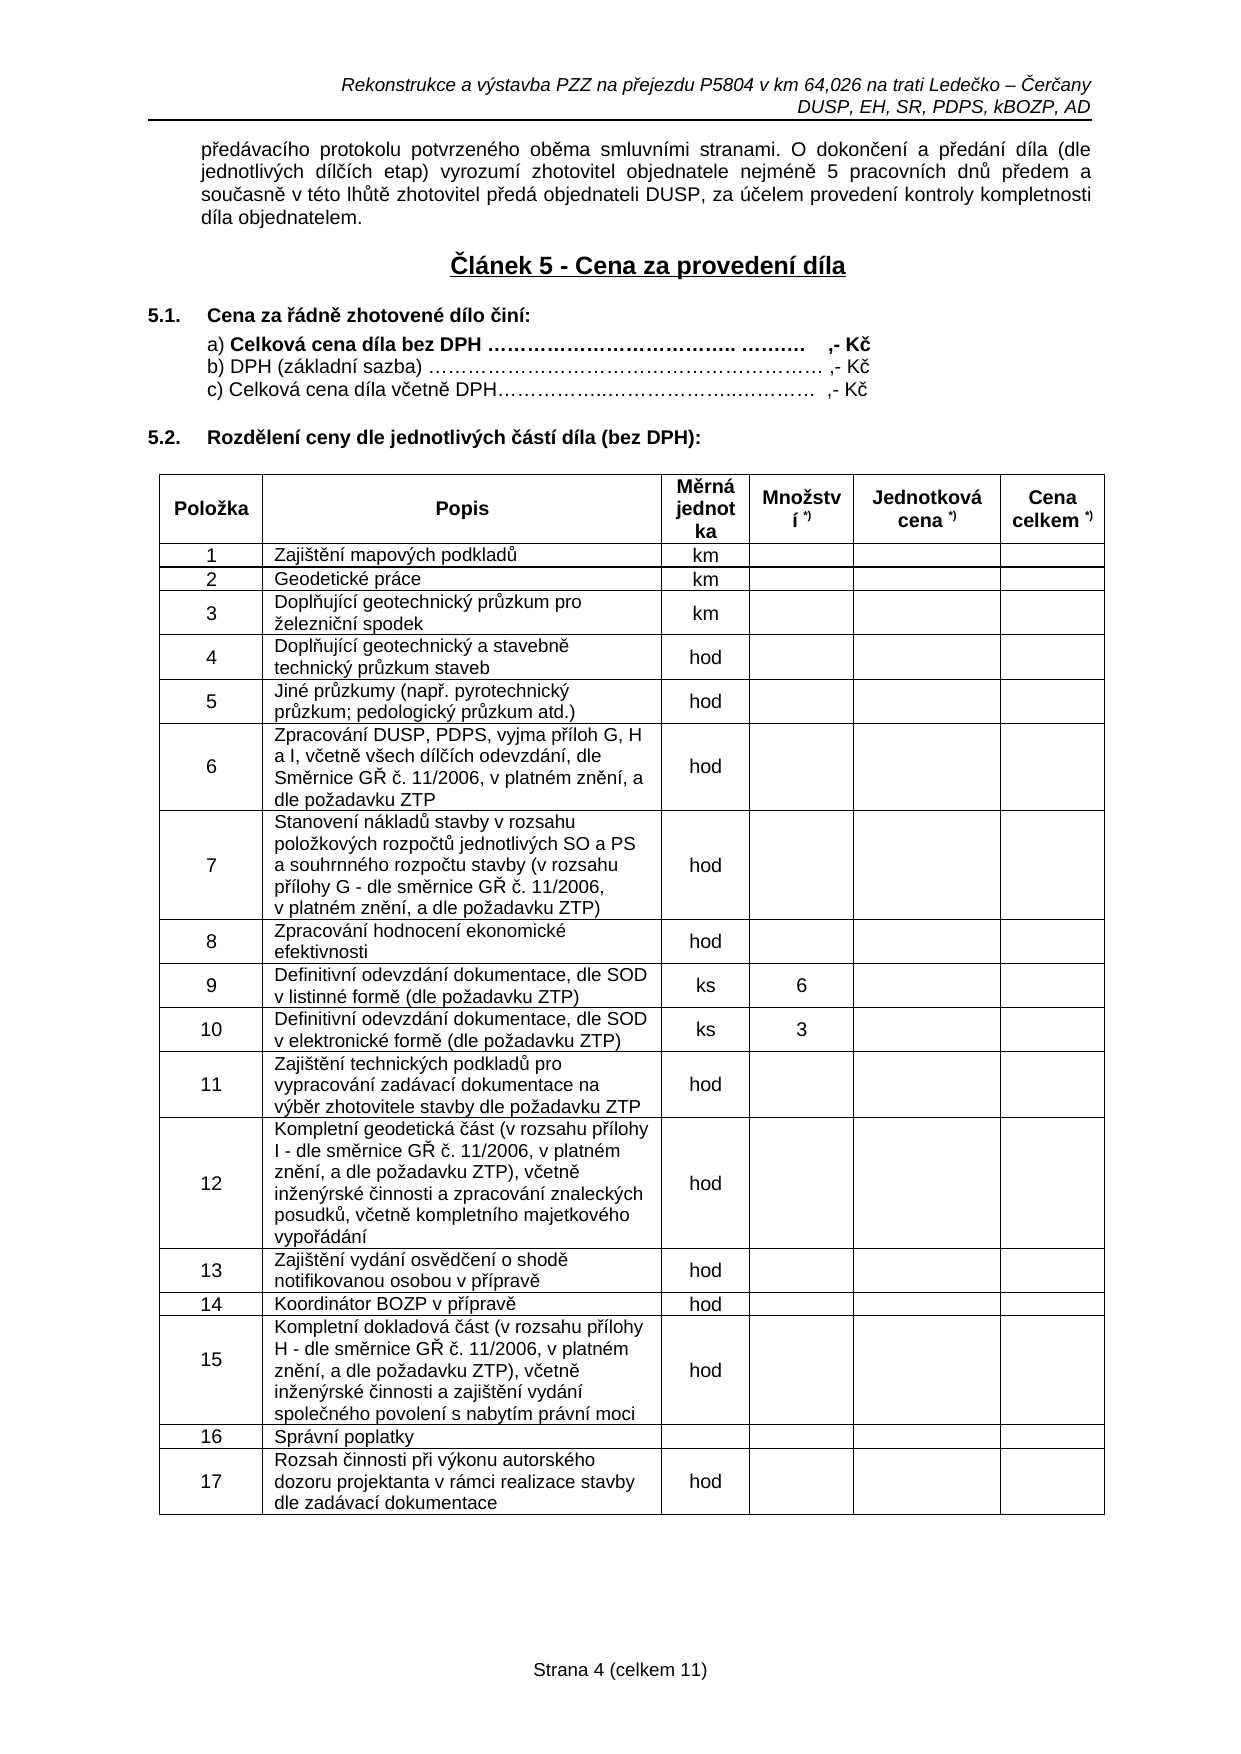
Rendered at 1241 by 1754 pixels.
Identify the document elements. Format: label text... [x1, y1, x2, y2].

table_cell [854, 568, 1000, 590]
table_cell Definitivní odevzdání dokumentace, dle SOD v elektronické formě (dle požadavku ZTP) [263, 1008, 661, 1051]
table_cell [750, 1425, 853, 1448]
table_cell [1001, 1316, 1104, 1424]
table_cell 5 [160, 680, 262, 723]
table_cell km [662, 591, 749, 634]
table_cell [750, 724, 853, 810]
table_cell [750, 591, 853, 634]
table_cell [1001, 1293, 1104, 1315]
table_cell [1001, 1449, 1104, 1514]
table_cell [1001, 1425, 1104, 1448]
table_cell [750, 1449, 853, 1514]
table_cell [854, 1316, 1000, 1424]
table_cell [1001, 920, 1104, 963]
table_cell [750, 568, 853, 590]
table_cell [750, 680, 853, 723]
table_cell [854, 1249, 1000, 1292]
table_header Jednotková cena *) [854, 475, 1000, 543]
text c) Celková cena díla včetně DPH……………..………………..………… ,- Kč [148, 378, 1092, 401]
text b) DPH (základní sazba) …………………………………………………… ,- Kč [148, 355, 1092, 378]
table_header Množství *) [750, 475, 853, 543]
table_cell hod [662, 724, 749, 810]
table_cell km [662, 544, 749, 566]
table_cell Zpracování DUSP, PDPS, vyjma příloh G, H a I, včetně všech dílčích odevzdání, dle Směrnice GŘ č. 11/2006, v platném znění, a dle požadavku ZTP [263, 724, 661, 810]
table_cell [750, 1249, 853, 1292]
table_cell hod [662, 811, 749, 919]
table_cell [750, 1118, 853, 1247]
table_cell [1001, 568, 1104, 590]
table_cell [1001, 811, 1104, 919]
table_cell Zpracování hodnocení ekonomické efektivnosti [263, 920, 661, 963]
table_cell [1001, 680, 1104, 723]
table_cell [1001, 1008, 1104, 1051]
table_cell Jiné průzkumy (např. pyrotechnický průzkum; pedologický průzkum atd.) [263, 680, 661, 723]
table_cell [854, 811, 1000, 919]
table_cell [854, 724, 1000, 810]
table_cell 6 [750, 964, 853, 1007]
table_cell [1001, 1249, 1104, 1292]
table_cell [854, 591, 1000, 634]
table_cell 7 [160, 811, 262, 919]
table_cell hod [662, 1449, 749, 1514]
table_cell 2 [160, 568, 262, 590]
table_cell 3 [750, 1008, 853, 1051]
table_cell [854, 1118, 1000, 1247]
table_cell [1001, 1118, 1104, 1247]
table_cell 10 [160, 1008, 262, 1051]
table_cell [1001, 964, 1104, 1007]
table_cell Geodetické práce [263, 568, 661, 590]
table_cell [1001, 591, 1104, 634]
table_cell hod [662, 1249, 749, 1292]
table_cell Definitivní odevzdání dokumentace, dle SOD v listinné formě (dle požadavku ZTP) [263, 964, 661, 1007]
table_cell Stanovení nákladů stavby v rozsahu položkových rozpočtů jednotlivých SO a PS a souhrnného rozpočtu stavby (v rozsahu přílohy G - dle směrnice GŘ č. 11/2006, v platném znění, a dle požadavku ZTP) [263, 811, 661, 919]
table_cell hod [662, 1293, 749, 1315]
table_cell [1001, 1052, 1104, 1117]
table_header Měrná jednotka [662, 475, 749, 543]
table_cell 13 [160, 1249, 262, 1292]
table_cell Doplňující geotechnický a stavebně technický průzkum staveb [263, 635, 661, 678]
table_cell [662, 1425, 749, 1448]
table_cell Zajištění technických podkladů pro vypracování zadávací dokumentace na výběr zhotovitele stavby dle požadavku ZTP [263, 1052, 661, 1117]
table_cell [854, 1293, 1000, 1315]
table_cell Zajištění vydání osvědčení o shodě notifikovanou osobou v přípravě [263, 1249, 661, 1292]
table_cell 8 [160, 920, 262, 963]
table_cell 12 [160, 1118, 262, 1247]
table_cell 15 [160, 1316, 262, 1424]
table_cell [750, 811, 853, 919]
table_cell [854, 1425, 1000, 1448]
text a) Celková cena díla bez DPH ……………………………….. …….… ,- Kč [207, 333, 1092, 355]
table_cell Správní poplatky [263, 1425, 661, 1448]
table_cell [750, 1293, 853, 1315]
table_cell [854, 1052, 1000, 1117]
table_cell Koordinátor BOZP v přípravě [263, 1293, 661, 1315]
table_cell ks [662, 964, 749, 1007]
table_cell [1001, 635, 1104, 678]
table_cell Kompletní geodetická část (v rozsahu přílohy I - dle směrnice GŘ č. 11/2006, v platném znění, a dle požadavku ZTP), včetně inženýrské činnosti a zpracování znaleckých posudků, včetně kompletního majetkového vypořádání [263, 1118, 661, 1247]
table_cell hod [662, 1316, 749, 1424]
table_cell [854, 680, 1000, 723]
table_cell 9 [160, 964, 262, 1007]
table_cell hod [662, 680, 749, 723]
table_cell 3 [160, 591, 262, 634]
table_cell [854, 544, 1000, 566]
table_cell [854, 635, 1000, 678]
table_cell [854, 1008, 1000, 1051]
table_cell [750, 635, 853, 678]
table_cell Doplňující geotechnický průzkum pro železniční spodek [263, 591, 661, 634]
table_cell 11 [160, 1052, 262, 1117]
table_cell [854, 964, 1000, 1007]
table_cell 4 [160, 635, 262, 678]
table_cell [854, 1449, 1000, 1514]
table_cell [750, 1316, 853, 1424]
text 5.1. Cena za řádně zhotovené dílo činí: [148, 304, 1092, 326]
table_cell hod [662, 920, 749, 963]
table_cell 6 [160, 724, 262, 810]
table_cell [854, 920, 1000, 963]
table_cell [750, 544, 853, 566]
table_header Cena celkem *) [1001, 475, 1104, 543]
table_cell Rozsah činnosti při výkonu autorského dozoru projektanta v rámci realizace stavby dle zadávací dokumentace [263, 1449, 661, 1514]
table_cell [750, 1052, 853, 1117]
text 5.2. Rozdělení ceny dle jednotlivých částí díla (bez DPH): [148, 426, 1092, 448]
table_cell 14 [160, 1293, 262, 1315]
table_cell [750, 920, 853, 963]
table_cell hod [662, 635, 749, 678]
table_cell Kompletní dokladová část (v rozsahu přílohy H - dle směrnice GŘ č. 11/2006, v platném znění, a dle požadavku ZTP), včetně inženýrské činnosti a zajištění vydání společného povolení s nabytím právní moci [263, 1316, 661, 1424]
subtitle Článek 5 - Cena za provedení díla [204, 251, 1092, 280]
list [148, 137, 1092, 228]
table_cell 1 [160, 544, 262, 566]
table_cell [1001, 724, 1104, 810]
table_cell 16 [160, 1425, 262, 1448]
table_cell hod [662, 1118, 749, 1247]
table_cell hod [662, 1052, 749, 1117]
table_cell 17 [160, 1449, 262, 1514]
table_header Popis [263, 475, 661, 543]
table_cell Zajištění mapových podkladů [263, 544, 661, 566]
table_header Položka [160, 475, 262, 543]
table_cell [1001, 544, 1104, 566]
table_cell km [662, 568, 749, 590]
table_cell ks [662, 1008, 749, 1051]
